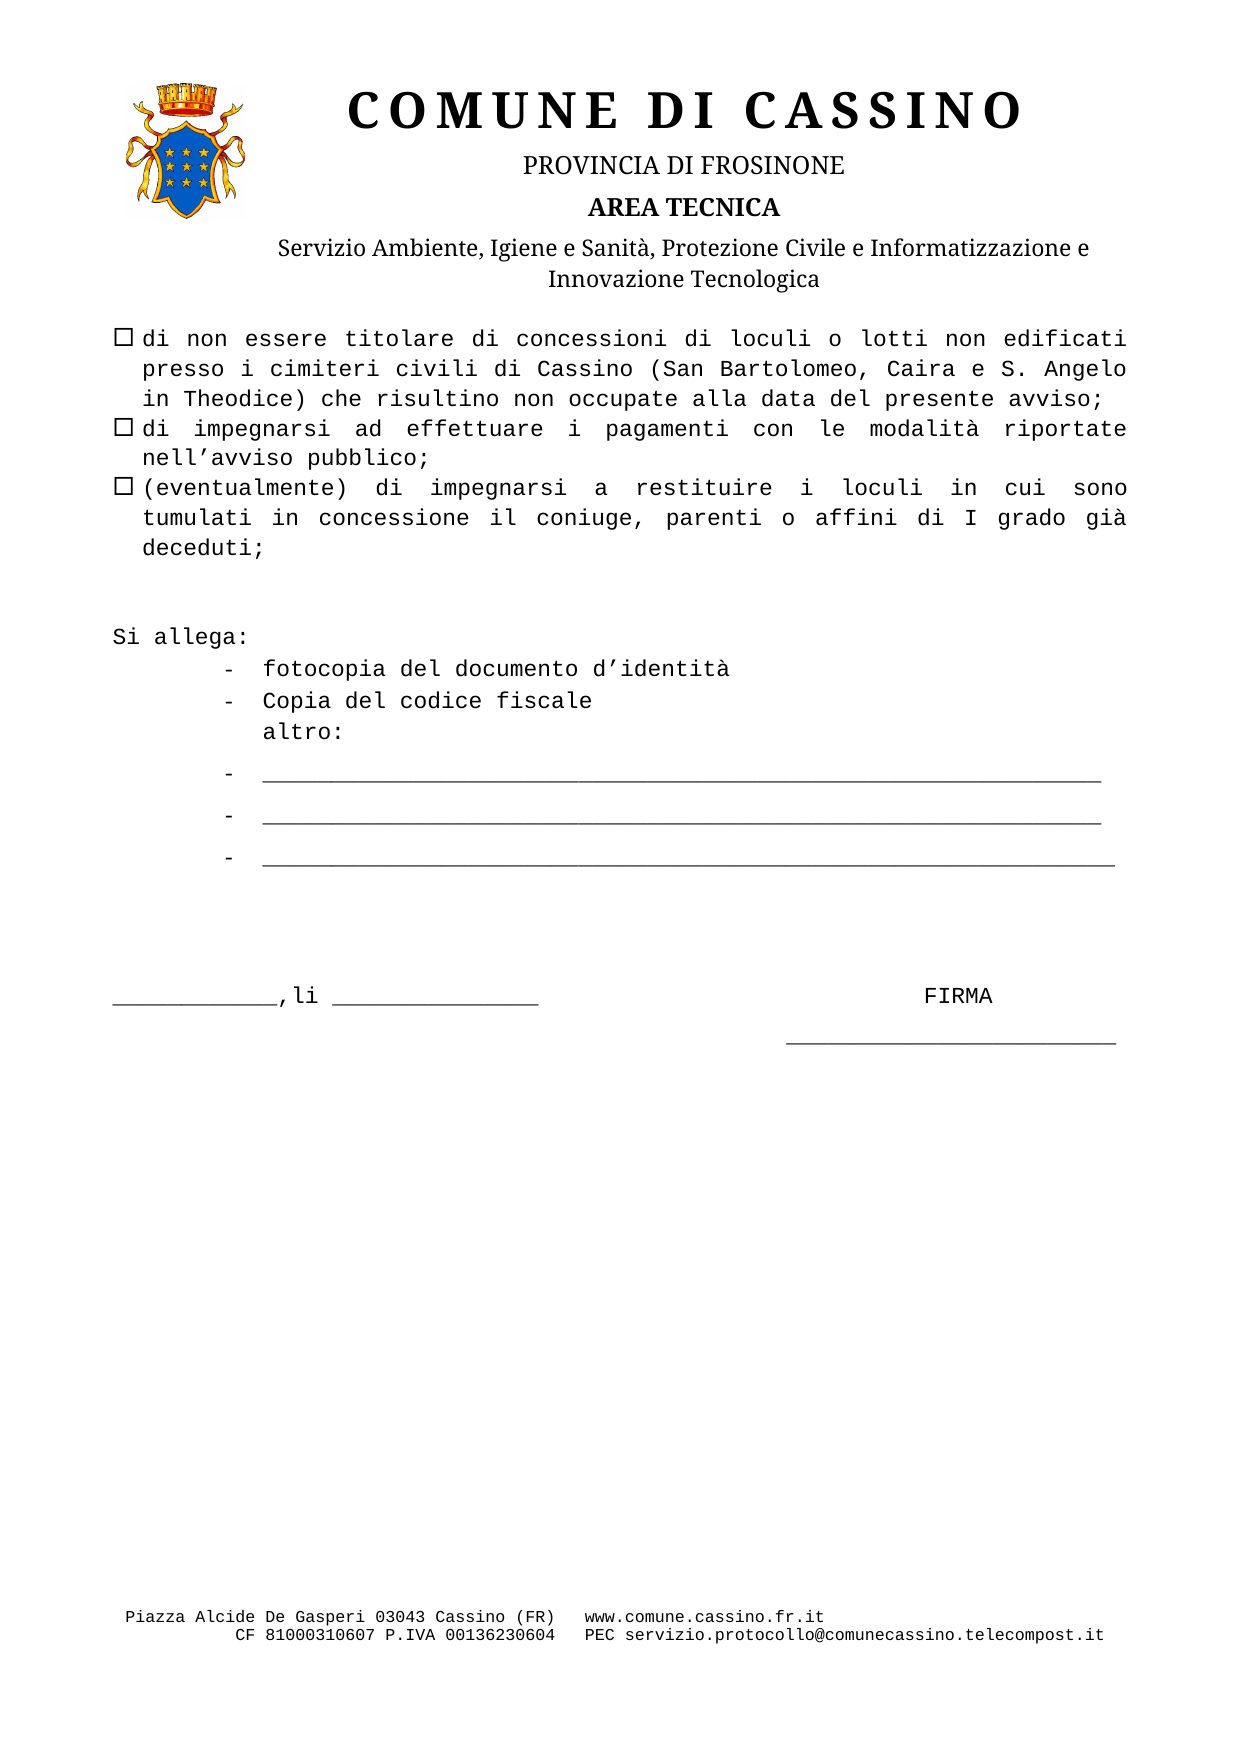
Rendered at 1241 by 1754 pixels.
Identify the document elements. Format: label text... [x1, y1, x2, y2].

list di non essere titolare di concessioni di loculi o lotti non edificati presso i cimiteri civili di Cassino (San Bartolomeo, Caira e S. Angelo in Theodice) che risultino non occupate alla data del presente avviso; [112, 327, 1128, 413]
list Copia del codice fiscale [225, 688, 1128, 716]
list _____________________________________________________________ [225, 801, 1128, 829]
list _____________________________________________________________ [225, 759, 1128, 787]
list di impegnarsi ad effettuare i pagamenti con le modalità riportate nell’avviso pubblico; [112, 417, 1128, 473]
list fotocopia del documento d’identità [225, 655, 1128, 683]
list (eventualmente) di impegnarsi a restituire i loculi in cui sono tumulati in concessione il coniuge, parenti o affini di I grado già deceduti; [112, 476, 1128, 562]
text ________________________ [112, 1023, 1128, 1049]
text Si allega: [112, 625, 1128, 651]
list ______________________________________________________________ [225, 843, 1128, 872]
text ____________,li _______________ FIRMA [112, 984, 1128, 1010]
list altro: [262, 720, 1128, 746]
